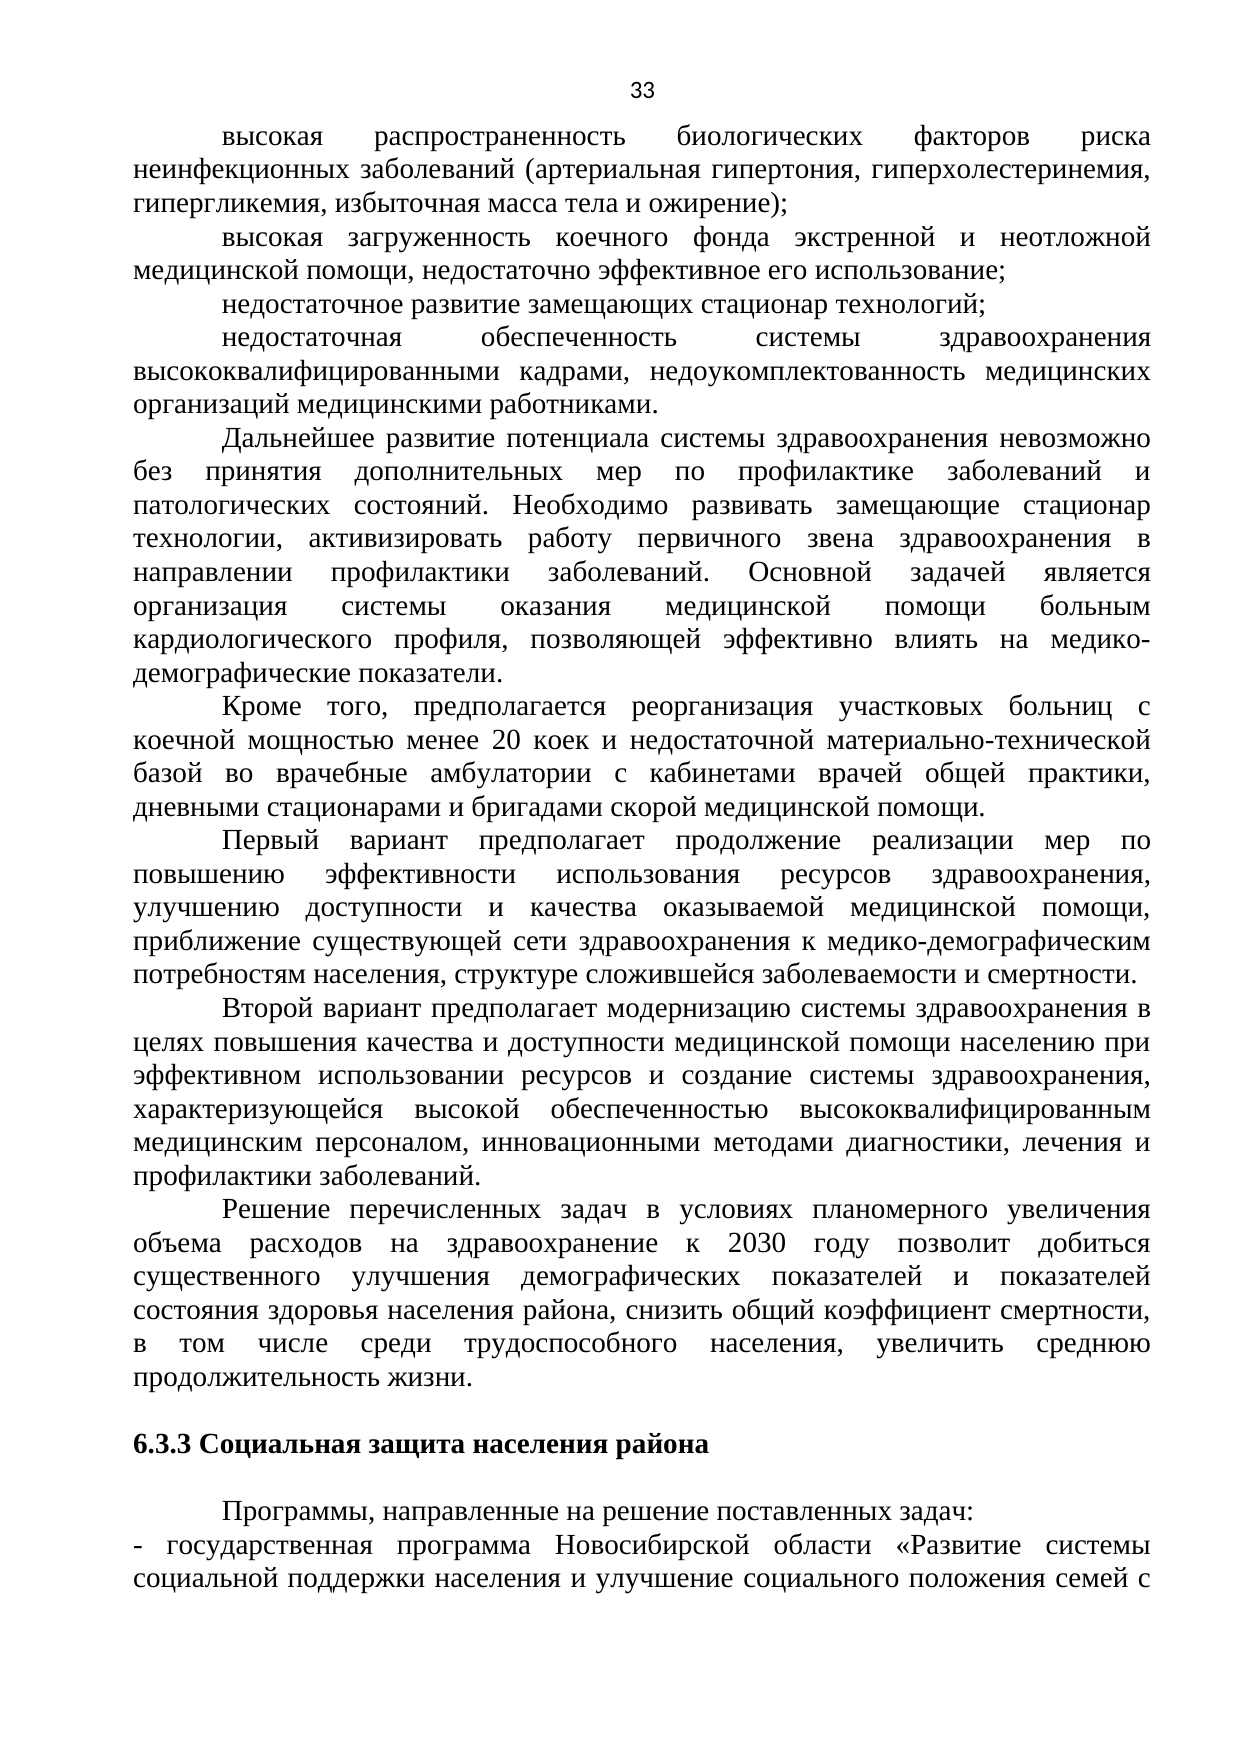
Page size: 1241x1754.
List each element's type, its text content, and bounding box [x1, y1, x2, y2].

text Первый вариант предполагает продолжение реализации мер по повышению эффективности использования ресурсов здравоохранения, улучшению доступности и качества оказываемой медицинской помощи, приближение существующей сети здравоохранения к медико-демографическим потребностям населения, структуре сложившейся заболеваемости и смертности. [133, 822, 1152, 990]
text 6.3.3 Социальная защита населения района [133, 1426, 1152, 1460]
text Дальнейшее развитие потенциала системы здравоохранения невозможно без принятия дополнительных мер по профилактике заболеваний и патологических состояний. Необходимо развивать замещающие стационар технологии, активизировать работу первичного звена здравоохранения в направлении профилактики заболеваний. Основной задачей является организация системы оказания медицинской помощи больным кардиологического профиля, позволяющей эффективно влиять на медико-демографические показатели. [133, 420, 1152, 688]
text недостаточная обеспеченность системы здравоохранения высококвалифицированными кадрами, недоукомплектованность медицинских организаций медицинскими работниками. [133, 319, 1152, 420]
text Программы, направленные на решение поставленных задач: [133, 1493, 1152, 1527]
text Второй вариант предполагает модернизацию системы здравоохранения в целях повышения качества и доступности медицинской помощи населению при эффективном использовании ресурсов и создание системы здравоохранения, характеризующейся высокой обеспеченностью высококвалифицированным медицинским персоналом, инновационными методами диагностики, лечения и профилактики заболеваний. [133, 990, 1152, 1191]
text высокая распространенность биологических факторов риска неинфекционных заболеваний (артериальная гипертония, гиперхолестеринемия, гипергликемия, избыточная масса тела и ожирение); [133, 118, 1152, 219]
text Решение перечисленных задач в условиях планомерного увеличения объема расходов на здравоохранение к 2030 году позволит добиться существенного улучшения демографических показателей и показателей состояния здоровья населения района, снизить общий коэффициент смертности, в том числе среди трудоспособного населения, увеличить среднюю продолжительность жизни. [133, 1191, 1152, 1393]
text недостаточное развитие замещающих стационар технологий; [133, 286, 1152, 319]
text Кроме того, предполагается реорганизация участковых больниц с коечной мощностью менее 20 коек и недостаточной материально-технической базой во врачебные амбулатории с кабинетами врачей общей практики, дневными стационарами и бригадами скорой медицинской помощи. [133, 688, 1152, 822]
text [133, 1527, 1152, 1594]
text высокая загруженность коечного фонда экстренной и неотложной медицинской помощи, недостаточно эффективное его использование; [133, 219, 1152, 286]
